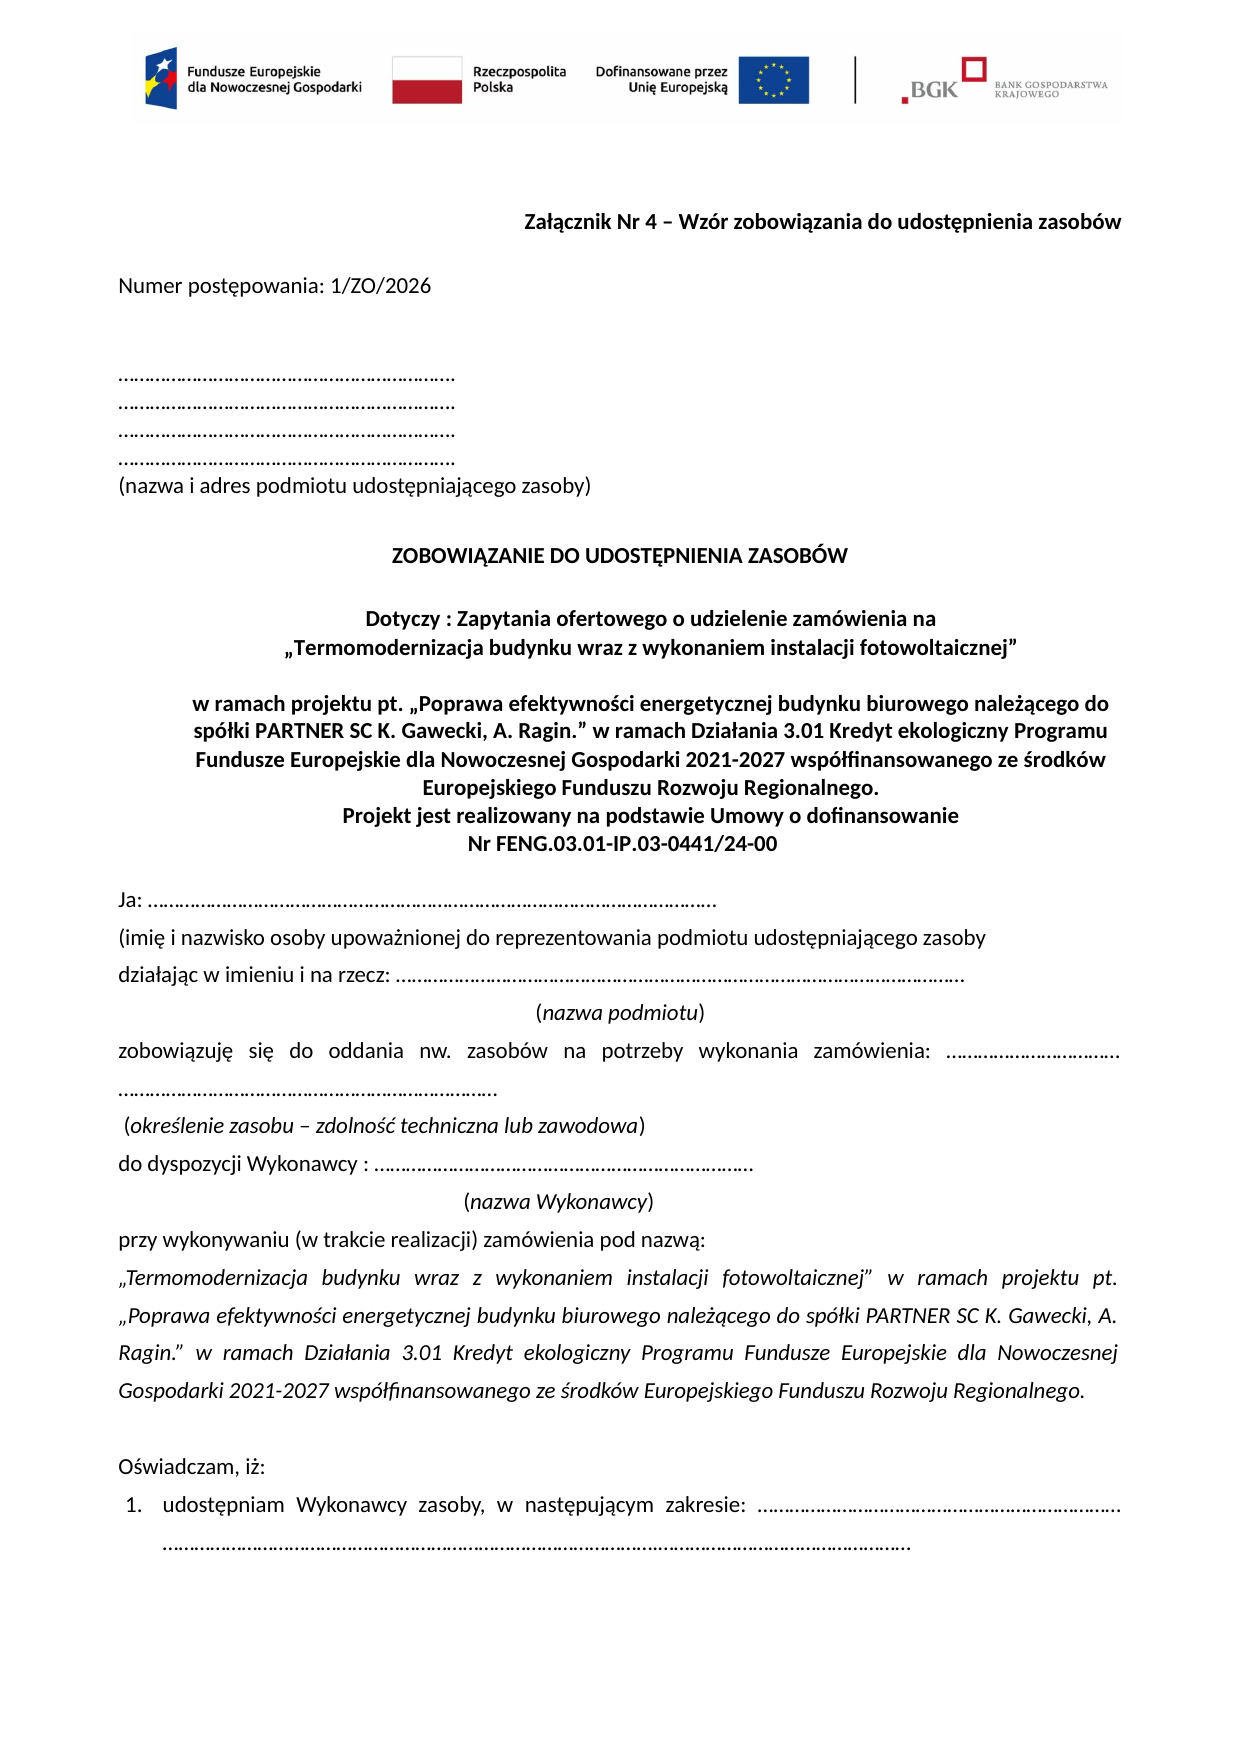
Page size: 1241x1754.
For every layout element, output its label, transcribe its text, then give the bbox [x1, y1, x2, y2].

text zobowiązuję się do oddania nw. zasobów na potrzeby wykonania zamówienia: …………………………… ……………………………………………………………… [118, 1036, 1122, 1102]
text ………………………………………………………. [118, 359, 1122, 387]
text Nr FENG.03.01-IP.03-0441/24-00 [118, 829, 1122, 857]
text Oświadczam, iż: [118, 1452, 1122, 1480]
text Ja: ……………………………………………………………………………………………… [118, 885, 1122, 913]
picture [118, 28, 1123, 140]
text ZOBOWIĄZANIE DO UDOSTĘPNIENIA ZASOBÓW [118, 542, 1122, 569]
text (określenie zasobu – zdolność techniczna lub zawodowa) [118, 1112, 1122, 1140]
text Numer postępowania: 1/ZO/2026 [118, 271, 1122, 299]
text „Termomodernizacja budynku wraz z wykonaniem instalacji fotowoltaicznej” [180, 633, 1122, 661]
text (imię i nazwisko osoby upoważnionej do reprezentowania podmiotu udostępniającego zasoby [118, 923, 1122, 951]
text (nazwa i adres podmiotu udostępniającego zasoby) [118, 471, 1122, 499]
text do dyspozycji Wykonawcy : ……………………………………………………………… [118, 1149, 1122, 1177]
text ………………………………………………………. [118, 415, 1122, 443]
text w ramach projektu pt. „Poprawa efektywności energetycznej budynku biurowego należącego do spółki PARTNER SC K. Gawecki, A. Ragin.” w ramach Działania 3.01 Kredyt ekologiczny Programu Fundusze Europejskie dla Nowoczesnej Gospodarki 2021-2027 współfinansowanego ze środków Europejskiego Funduszu Rozwoju Regionalnego. [180, 689, 1122, 801]
list udostępniam Wykonawcy zasoby, w następującym zakresie: …………………………………………………………… ………………………………………………………………………………….………………………………………… [125, 1490, 1122, 1556]
text „Termomodernizacja budynku wraz z wykonaniem instalacji fotowoltaicznej” w ramach projektu pt. „Poprawa efektywności energetycznej budynku biurowego należącego do spółki PARTNER SC K. Gawecki, A. Ragin.” w ramach Działania 3.01 Kredyt ekologiczny Programu Fundusze Europejskie dla Nowoczesnej Gospodarki 2021-2027 współfinansowanego ze środków Europejskiego Funduszu Rozwoju Regionalnego. [118, 1263, 1122, 1404]
text (nazwa podmiotu) [118, 998, 1122, 1026]
text Projekt jest realizowany na podstawie Umowy o dofinansowanie [180, 801, 1122, 829]
text działając w imieniu i na rzecz: ……………………………………………………………………………………………… [118, 960, 1122, 988]
text ………………………………………………………. [118, 443, 1122, 471]
text Dotyczy : Zapytania ofertowego o udzielenie zamówienia na [180, 577, 1122, 633]
text przy wykonywaniu (w trakcie realizacji) zamówienia pod nazwą: [118, 1225, 1122, 1253]
text (nazwa Wykonawcy) [458, 1187, 1122, 1215]
text Załącznik Nr 4 – Wzór zobowiązania do udostępnienia zasobów [118, 207, 1122, 235]
text ………………………………………………………. [118, 387, 1122, 415]
